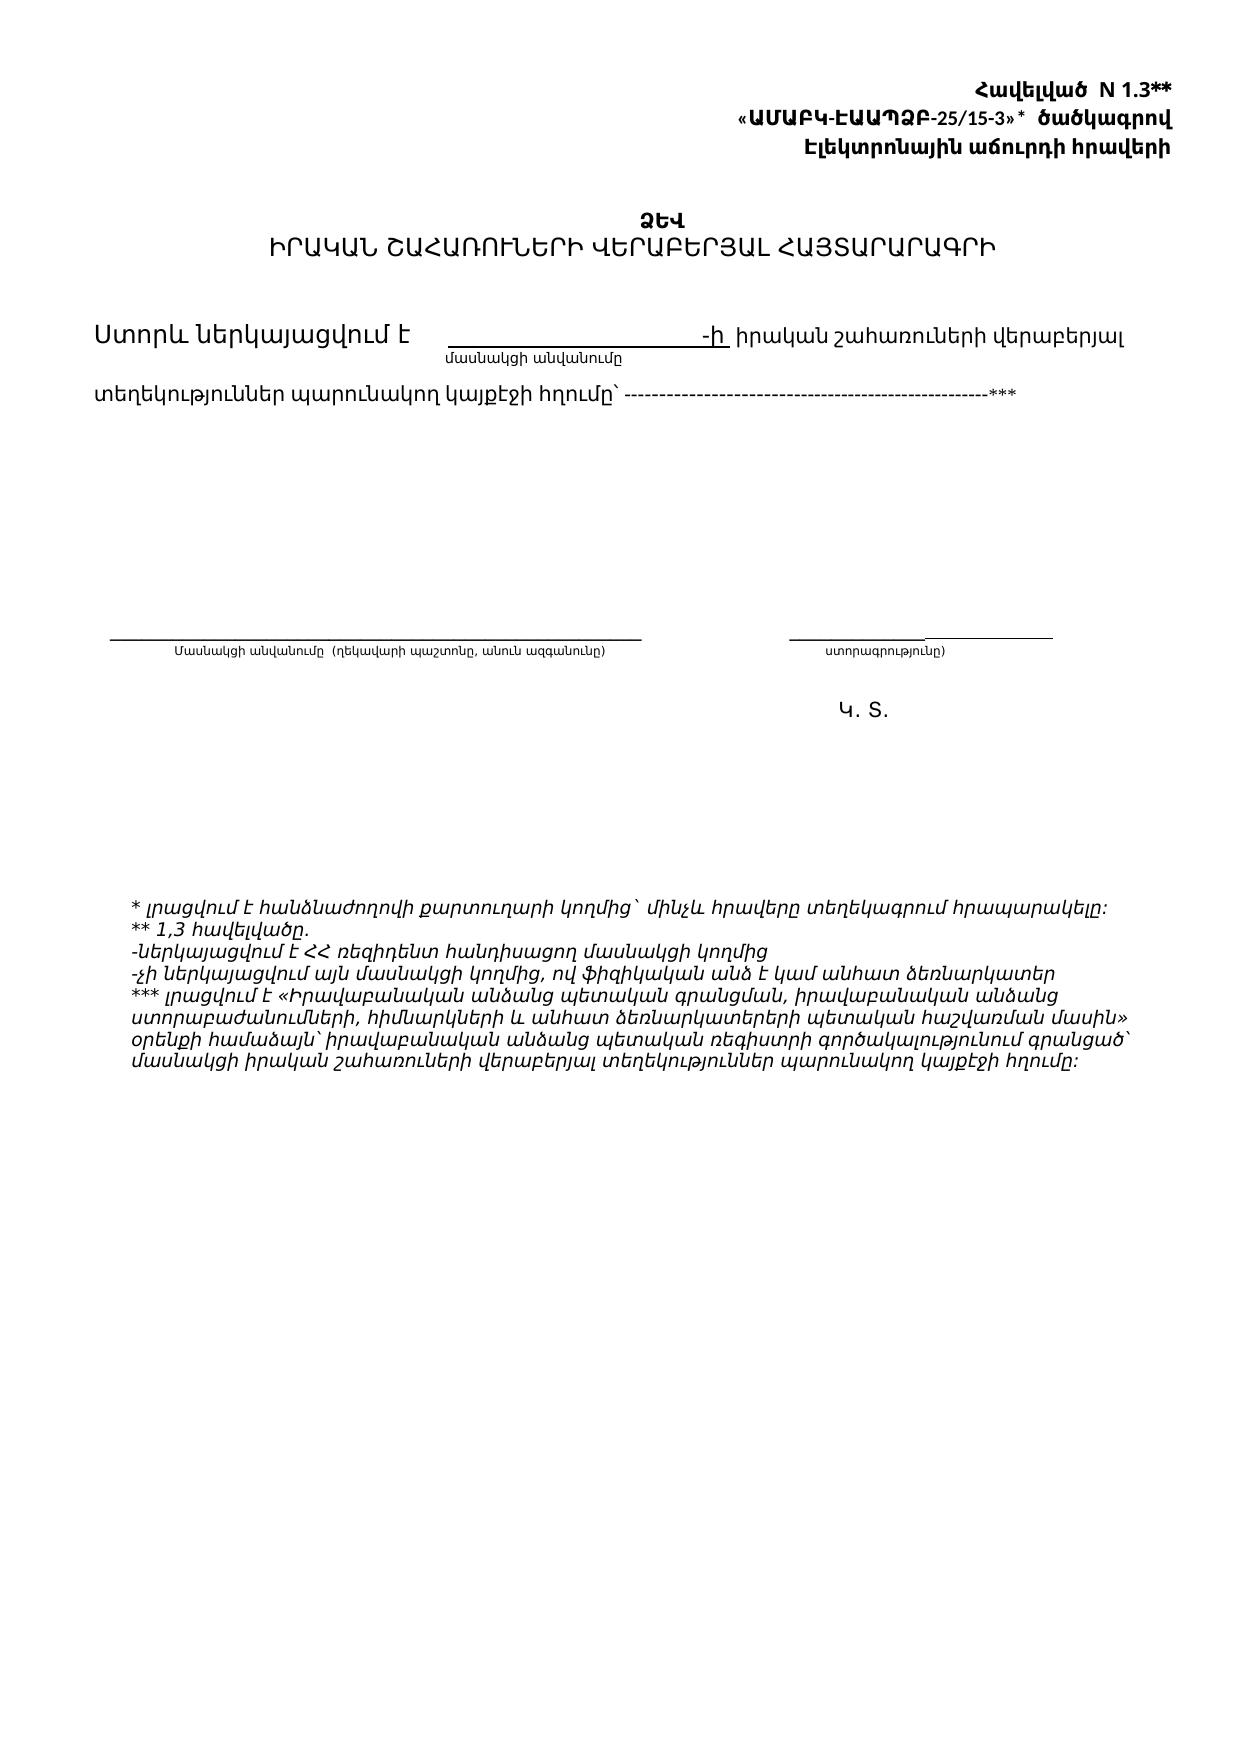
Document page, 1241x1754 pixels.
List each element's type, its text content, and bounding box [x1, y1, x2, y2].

text Կ. Տ. [94, 698, 1171, 722]
text *** լրացվում է «Իրավաբանական անձանց պետական գրանցման, իրավաբանական անձանց ստորաբաժանումների, հիմնարկների և անհատ ձեռնարկատերերի պետական հաշվառման մասին» օրենքի համաձայն՝ իրավաբանական անձանց պետական ռեգիստրի գործակալությունում գրանցած՝ մասնակցի իրական շահառուների վերաբերյալ տեղեկություններ պարունակող կայքէջի հղումը: [131, 985, 1171, 1072]
text մասնակցի անվանումը [94, 350, 1171, 379]
text ԻՐԱԿԱՆ ՇԱՀԱՌՈՒՆԵՐԻ ՎԵՐԱԲԵՐՅԱԼ ՀԱՅՏԱՐԱՐԱԳՐԻ [94, 233, 1171, 262]
text ** 1,3 հավելվածը․ [131, 919, 1171, 941]
text Հավելված N 1.3** [94, 75, 1171, 103]
text տեղեկություններ պարունակող կայքէջի հղումը՝ ----------------------------------------------------*** [94, 379, 1171, 408]
text -ներկայացվում է ՀՀ ռեզիդենտ հանդիսացող մասնակցի կողմից [131, 941, 1171, 963]
text * լրացվում է հանձնաժողովի քարտուղարի կողմից` մինչև հրավերը տեղեկագրում հրապարակելը: [131, 897, 1171, 919]
text «ԱՄԱԲԿ-ԷԱԱՊՁԲ-25/15-3»* ծածկագրով [94, 103, 1171, 132]
text Էլեկտրոնային աճուրդի հրավերի [94, 132, 1171, 160]
text -չի ներկայացվում այն մասնակցի կողմից, ով ֆիզիկական անձ է կամ անհատ ձեռնարկատեր [131, 963, 1171, 985]
text ՁԵՎ [94, 209, 1171, 233]
text Ստորև ներկայացվում է -ի իրական շահառուների վերաբերյալ [94, 321, 1171, 350]
text ___________________________________________________ _____________ Մասնակցի անվանումը (ղեկավարի պաշտոնը, անուն ազգանունը) ստորագրությունը) [94, 617, 1171, 669]
